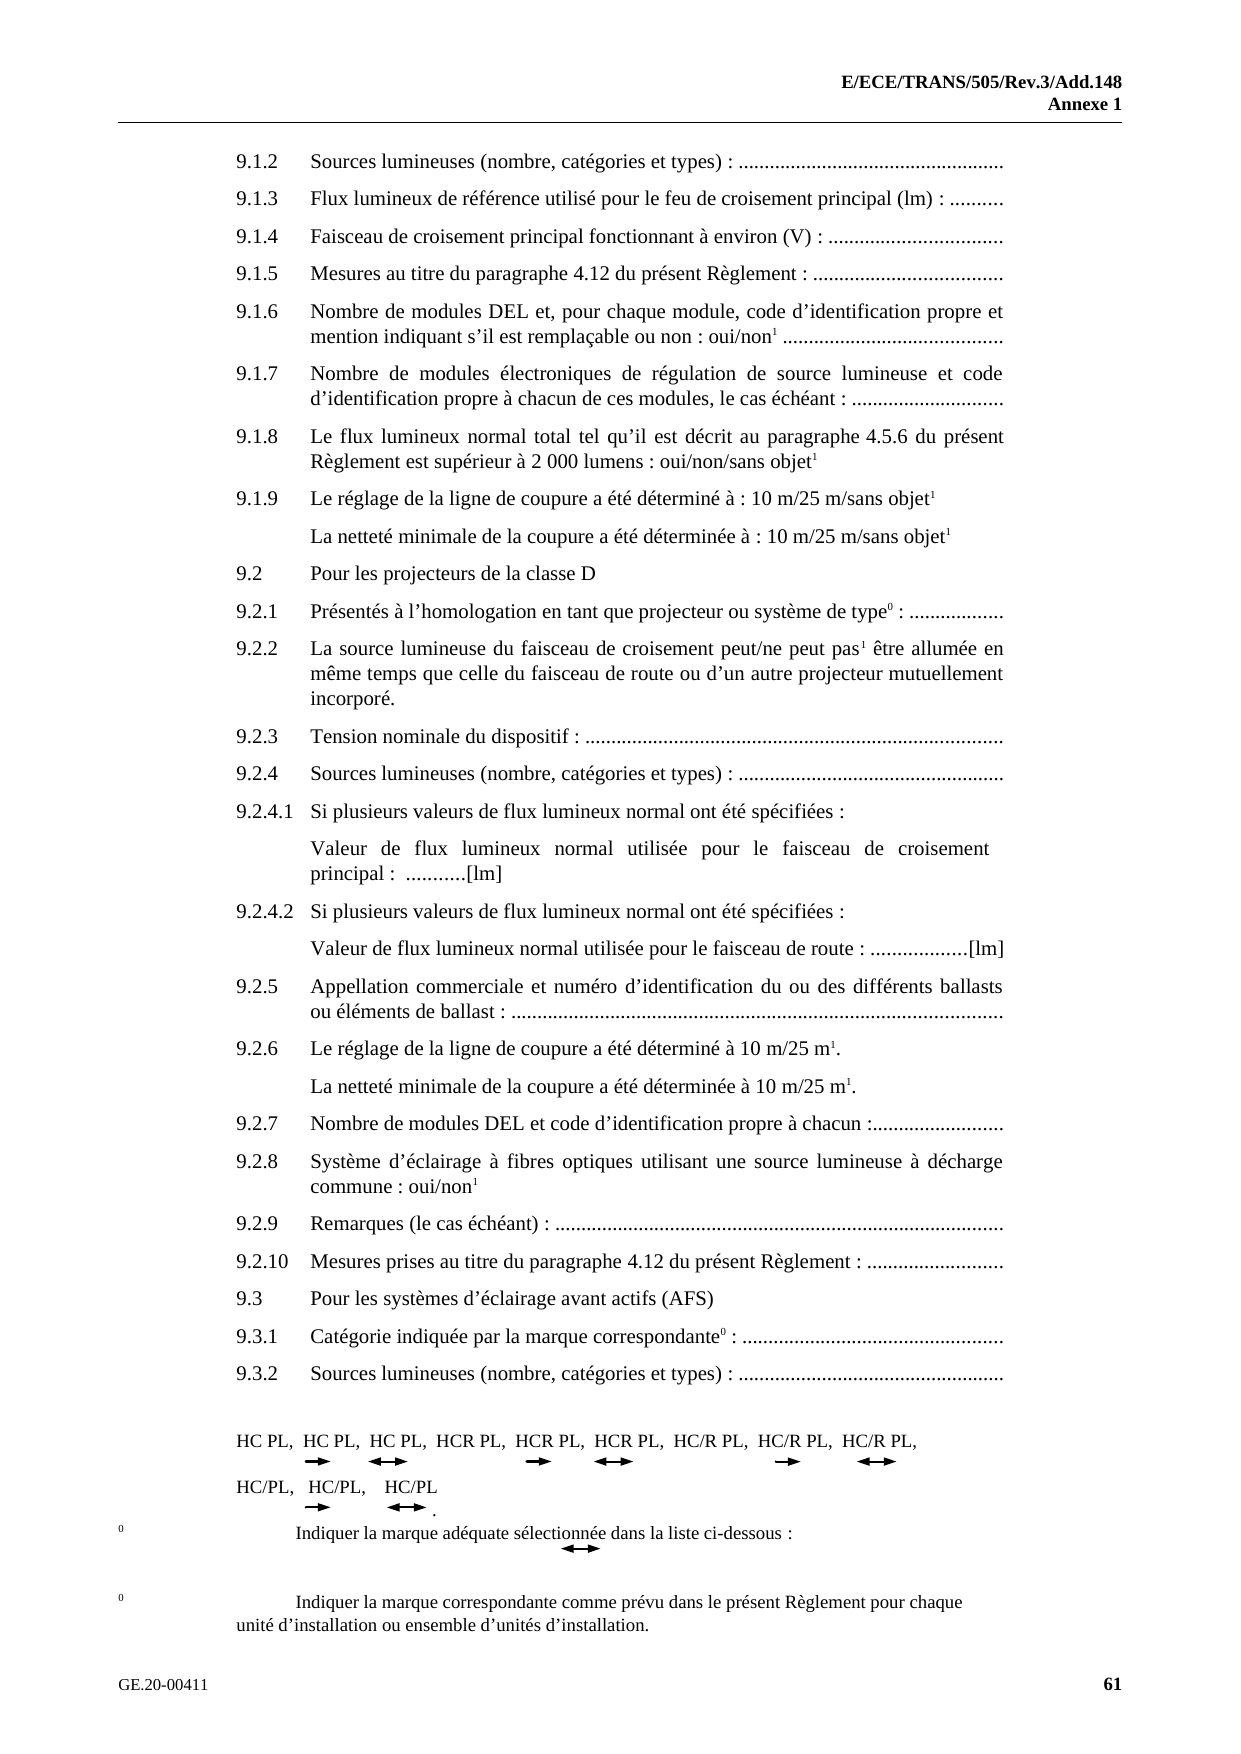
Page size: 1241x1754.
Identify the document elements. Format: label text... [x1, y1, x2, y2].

text 9.1.8 Le flux lumineux normal total tel qu’il est décrit au paragraphe 4.5.6 du présent Règlement est supérieur à 2 000 lumens : oui/non/sans objet1 [236, 423, 1004, 473]
text 9.2.8 Système d’éclairage à fibres optiques utilisant une source lumineuse à décharge commune : oui/non1 [236, 1148, 1004, 1198]
text 9.2 Pour les projecteurs de la classe D [236, 560, 1004, 585]
text 9.1.4 Faisceau de croisement principal fonctionnant à environ (V) : [236, 223, 1004, 248]
text 9.2.9 Remarques (le cas échéant) : [236, 1210, 1004, 1235]
text 9.2.10 Mesures prises au titre du paragraphe 4.12 du présent Règlement : [236, 1248, 1004, 1273]
text 9.2.2 La source lumineuse du faisceau de croisement peut/ne peut pas1 être allumée en même temps que celle du faisceau de route ou d’un autre projecteur mutuellement incorporé. [236, 635, 1004, 710]
text 9.1.2 Sources lumineuses (nombre, catégories et types) : [236, 148, 1004, 173]
text 9.2.7 Nombre de modules DEL et code d’identification propre à chacun : [236, 1110, 1004, 1135]
text 9.3.1 Catégorie indiquée par la marque correspondante : [236, 1323, 1004, 1348]
text 9.1.6 Nombre de modules DEL et, pour chaque module, code d’identification propre et mention indiquant s’il est remplaçable ou non : oui/non1 [236, 298, 1004, 348]
text Valeur de flux lumineux normal utilisée pour le faisceau de croisement principal : [lm] [236, 835, 1004, 885]
text 9.1.3 Flux lumineux de référence utilisé pour le feu de croisement principal (lm) : [236, 185, 1004, 210]
text 9.2.1 Présentés à l’homologation en tant que projecteur ou système de type : [236, 598, 1004, 623]
text 9.2.4.1 Si plusieurs valeurs de flux lumineux normal ont été spécifiées : [236, 798, 1004, 823]
text 9.2.4.2 Si plusieurs valeurs de flux lumineux normal ont été spécifiées : [236, 898, 1004, 923]
text 9.1.5 Mesures au titre du paragraphe 4.12 du présent Règlement : [236, 260, 1004, 285]
text La netteté minimale de la coupure a été déterminée à : 10 m/25 m/sans objet1 [236, 523, 1004, 548]
text 9.2.4 Sources lumineuses (nombre, catégories et types) : [236, 760, 1004, 785]
text 9.2.6 Le réglage de la ligne de coupure a été déterminé à 10 m/25 m1. [236, 1035, 1004, 1060]
text La netteté minimale de la coupure a été déterminée à 10 m/25 m1. [236, 1073, 1004, 1098]
text 9.3 Pour les systèmes d’éclairage avant actifs (AFS) [236, 1285, 1004, 1310]
text 9.1.9 Le réglage de la ligne de coupure a été déterminé à : 10 m/25 m/sans objet1 [236, 485, 1004, 510]
text 9.3.2 Sources lumineuses (nombre, catégories et types) : [236, 1360, 1004, 1385]
text 9.2.3 Tension nominale du dispositif : [236, 723, 1004, 748]
text 9.1.7 Nombre de modules électroniques de régulation de source lumineuse et code d’identification propre à chacun de ces modules, le cas échéant : [236, 360, 1004, 410]
text 9.2.5 Appellation commerciale et numéro d’identification du ou des différents ballasts ou éléments de ballast : [236, 973, 1004, 1023]
text Valeur de flux lumineux normal utilisée pour le faisceau de route : [lm] [236, 935, 1004, 960]
